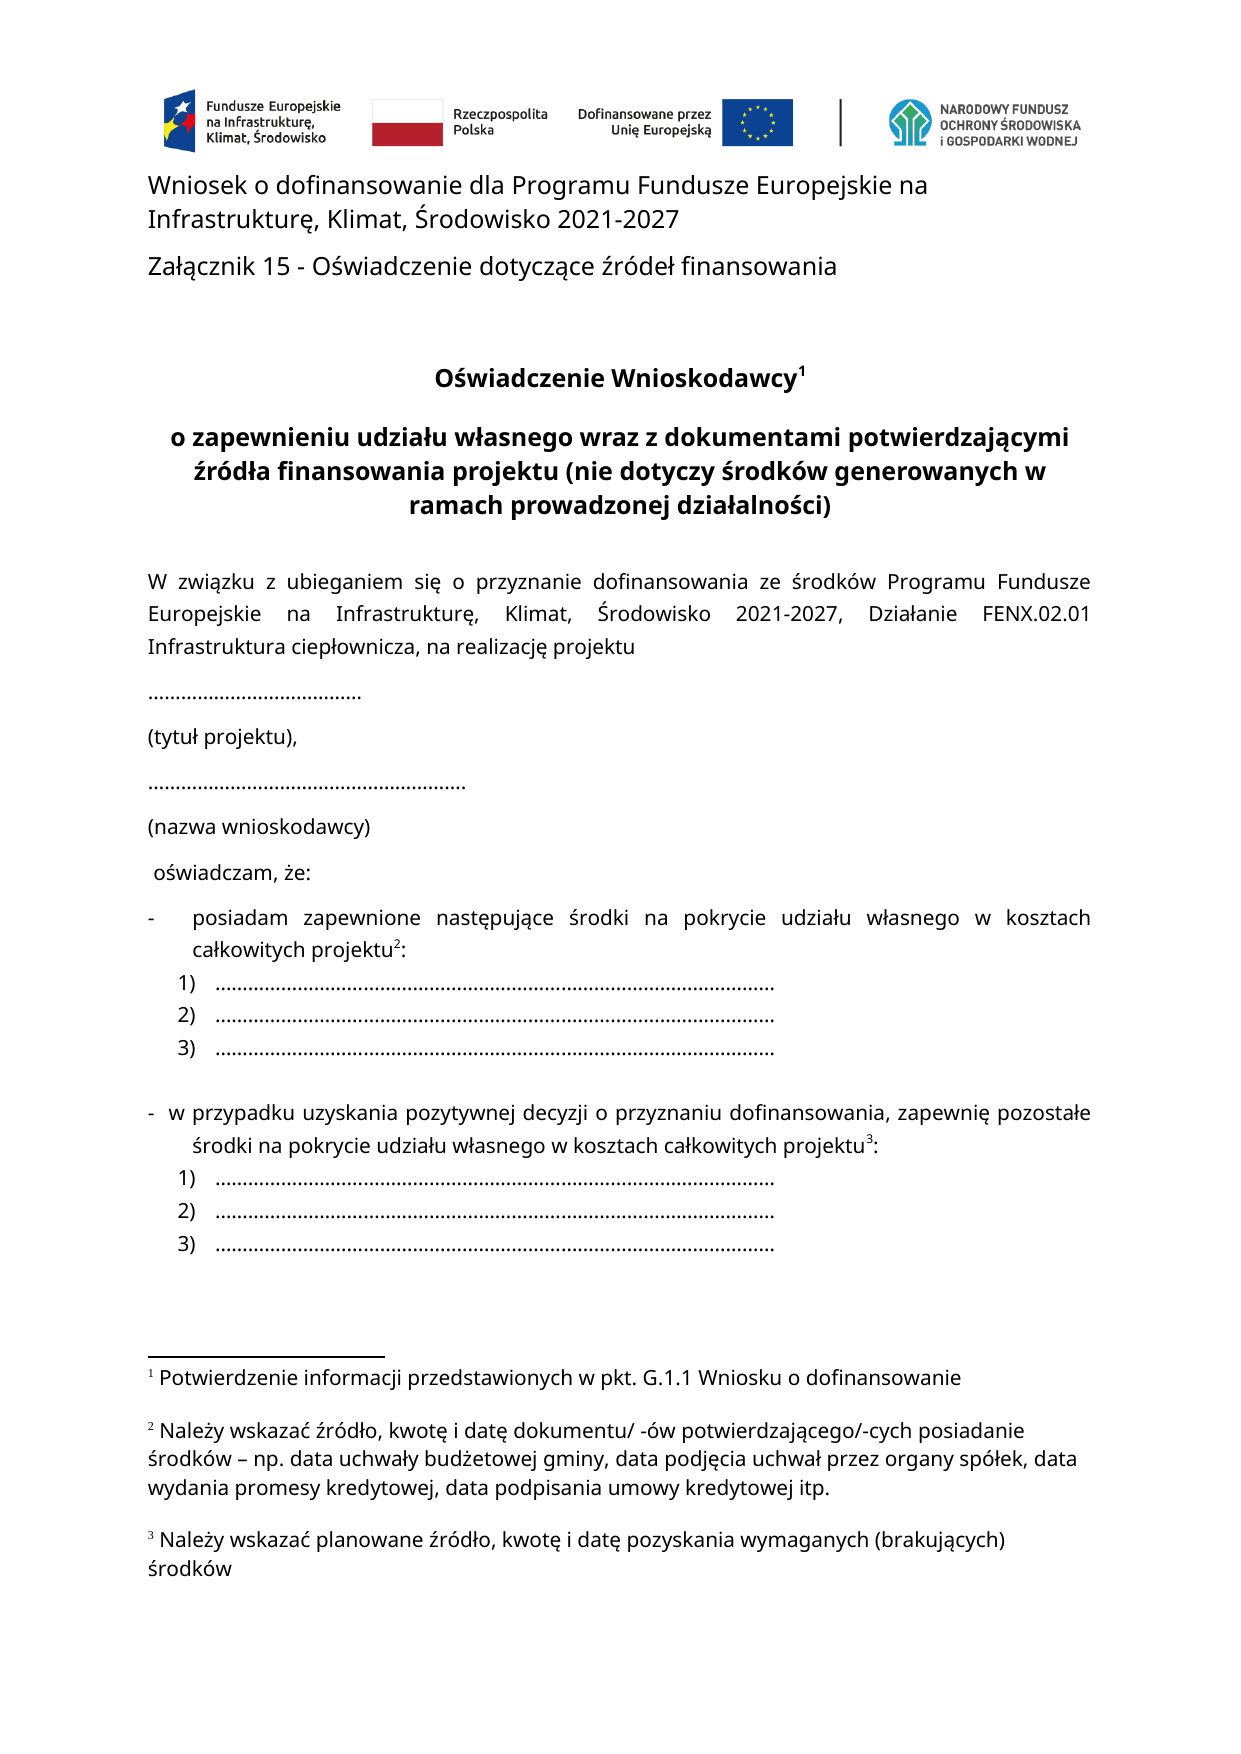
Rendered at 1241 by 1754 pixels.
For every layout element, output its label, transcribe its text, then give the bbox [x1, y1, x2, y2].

text - posiadam zapewnione następujące środki na pokrycie udziału własnego w kosztach całkowitych projektu: [148, 903, 1092, 964]
text ………………………………… [148, 677, 1092, 706]
text (nazwa wnioskodawcy) [148, 812, 1092, 841]
text Oświadczenie Wnioskodawcy [148, 360, 1092, 394]
list ………………………………………………………………………………………… [177, 1229, 1092, 1257]
text - w przypadku uzyskania pozytywnej decyzji o przyznaniu dofinansowania, zapewnię pozostałe środki na pokrycie udziału własnego w kosztach całkowitych projektu: [148, 1098, 1092, 1159]
subtitle o zapewnieniu udziału własnego wraz z dokumentami potwierdzającymi źródła finansowania projektu (nie dotyczy środków generowanych w ramach prowadzonej działalności) [148, 419, 1092, 521]
text (tytuł projektu), [148, 722, 1092, 751]
list ………………………………………………………………………………………… [177, 968, 1092, 996]
list ………………………………………………………………………………………… [177, 1163, 1092, 1192]
picture [147, 73, 1093, 168]
list ………………………………………………………………………………………… [177, 1033, 1092, 1062]
text W związku z ubieganiem się o przyznanie dofinansowania ze środków Programu Fundusze Europejskie na Infrastrukturę, Klimat, Środowisko 2021-2027, Działanie FENX.02.01 Infrastruktura ciepłownicza, na realizację projektu [148, 567, 1092, 661]
text …………………………………………………. [148, 767, 1092, 796]
list ………………………………………………………………………………………… [177, 1001, 1092, 1029]
list ………………………………………………………………………………………… [177, 1196, 1092, 1224]
text oświadczam, że: [148, 858, 1092, 886]
